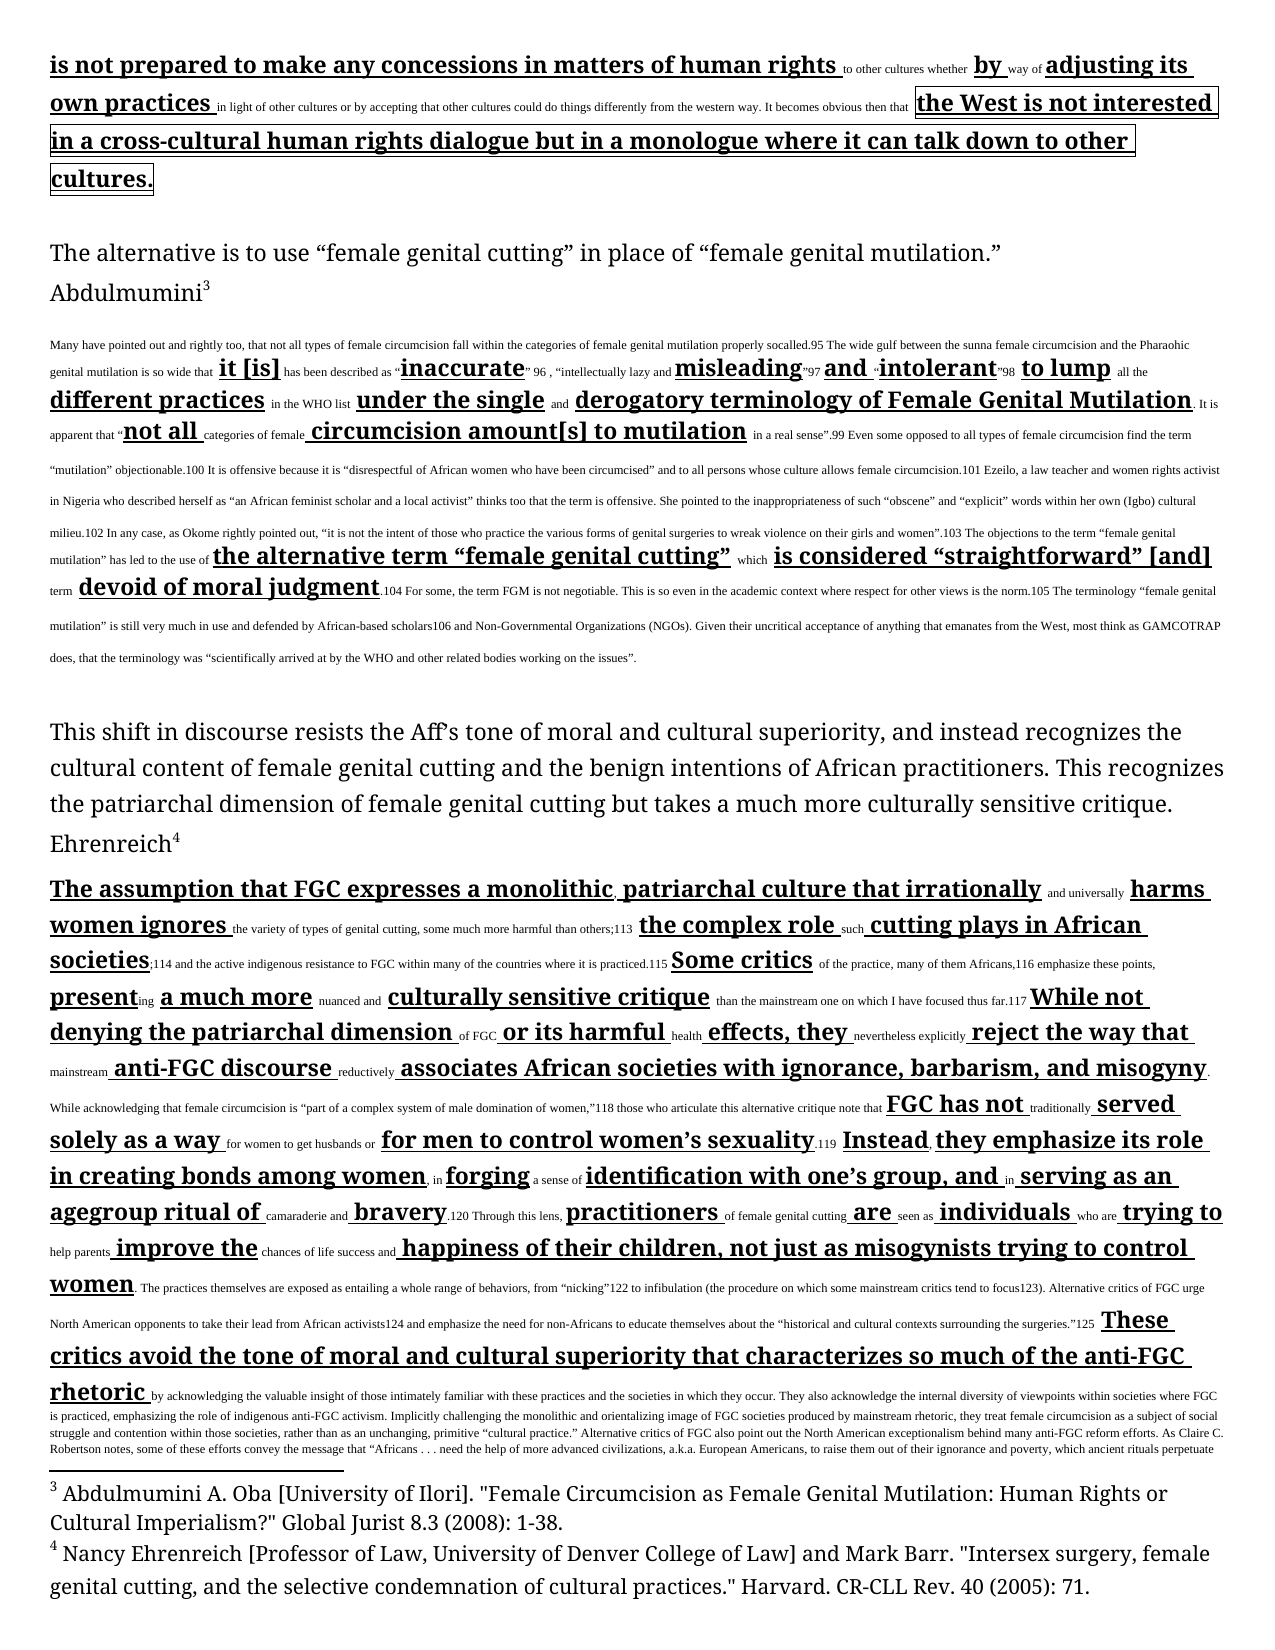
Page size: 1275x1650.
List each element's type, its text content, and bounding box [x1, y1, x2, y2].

text This shift in discourse resists the Aff’s tone of moral and cultural superiority, and instead recognizes the cultural content of female genital cutting and the benign intentions of African practitioners. This recognizes the patriarchal dimension of female genital cutting but takes a much more culturally sensitive critique. [49, 716, 1226, 819]
text Many have pointed out and rightly too, that not all types of female circumcision fall within the categories of female genital mutilation properly socalled.95 The wide gulf between the sunna female circumcision and the Pharaohic genital mutilation is so wide that it [is] has been described as “inaccurate” 96 , “intellectually lazy and misleading”97 and “intolerant”98 to lump all the different practices in the WHO list under the single and derogatory terminology of Female Genital Mutilation. It is apparent that “not all categories of female circumcision amount[s] to mutilation in a real sense”.99 Even some opposed to all types of female circumcision find the term “mutilation” objectionable.100 It is offensive because it is “disrespectful of African women who have been circumcised” and to all persons whose culture allows female circumcision.101 Ezeilo, a law teacher and women rights activist in Nigeria who described herself as “an African feminist scholar and a local activist” thinks too that the term is offensive. She pointed to the inappropriateness of such “obscene” and “explicit” words within her own (Igbo) cultural milieu.102 In any case, as Okome rightly pointed out, “it is not the intent of those who practice the various forms of genital surgeries to wreak violence on their girls and women”.103 The objections to the term “female genital mutilation” has led to the use of the alternative term “female genital cutting” which is considered “straightforward” [and] term devoid of moral judgment.104 For some, the term FGM is not negotiable. This is so even in the academic context where respect for other views is the norm.105 The terminology “female genital mutilation” is still very much in use and defended by African-based scholars106 and Non-Governmental Organizations (NGOs). Given their uncritical acceptance of anything that emanates from the West, most think as GAMCOTRAP does, that the terminology was “scientifically arrived at by the WHO and other related bodies working on the issues”. [49, 321, 1226, 665]
text The alternative is to use “female genital cutting” in place of “female genital mutilation.” [49, 237, 1226, 268]
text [49, 49, 1226, 196]
subtitle Abdulmumini [49, 277, 1226, 308]
subtitle Ehrenreich [49, 828, 1226, 859]
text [49, 873, 1226, 1456]
